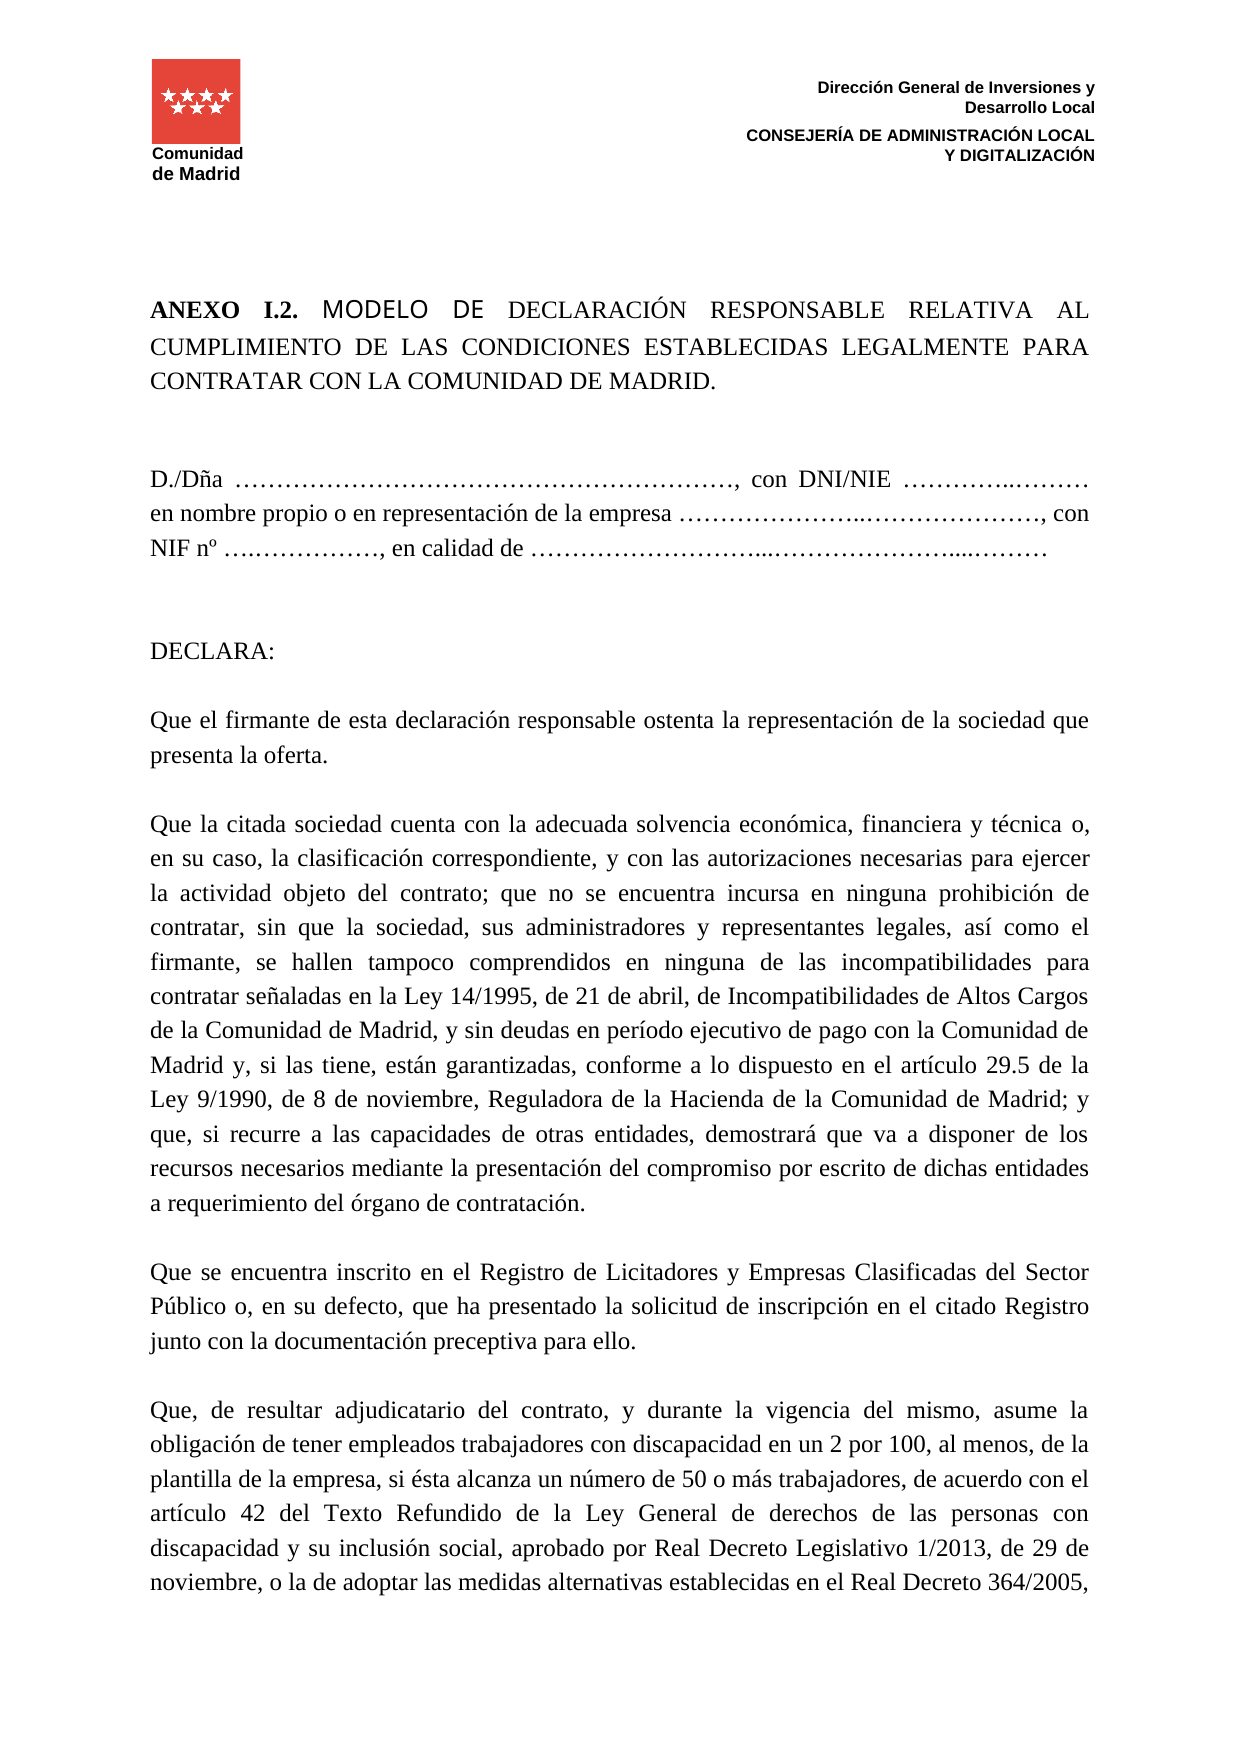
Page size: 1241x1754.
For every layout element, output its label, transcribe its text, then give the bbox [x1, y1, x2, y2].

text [150, 1395, 1090, 1596]
text Que el firmante de esta declaración responsable ostenta la representación de la sociedad que presenta la oferta. [150, 705, 1090, 768]
text DECLARA: [150, 636, 1090, 665]
text D./Dña ……………………………………………………, con DNI/NIE …………..……… en nombre propio o en representación de la empresa …………………..…………………, con NIF nº ….……………, en calidad de ………………………...…………………....……… [150, 464, 1090, 562]
text Que se encuentra inscrito en el Registro de Licitadores y Empresas Clasificadas del Sector Público o, en su defecto, que ha presentado la solicitud de inscripción en el citado Registro junto con la documentación preceptiva para ello. [150, 1257, 1090, 1354]
text ANEXO I.2. MODELO DE DECLARACIÓN RESPONSABLE RELATIVA AL CUMPLIMIENTO DE LAS CONDICIONES ESTABLECIDAS LEGALMENTE PARA CONTRATAR CON LA COMUNIDAD DE MADRID. [150, 292, 1090, 395]
text Que la citada sociedad cuenta con la adecuada solvencia económica, financiera y técnica o, en su caso, la clasificación correspondiente, y con las autorizaciones necesarias para ejercer la actividad objeto del contrato; que no se encuentra incursa en ninguna prohibición de contratar, sin que la sociedad, sus administradores y representantes legales, así como el firmante, se hallen tampoco comprendidos en ninguna de las incompatibilidades para contratar señaladas en la Ley 14/1995, de 21 de abril, de Incompatibilidades de Altos Cargos de la Comunidad de Madrid, y sin deudas en período ejecutivo de pago con la Comunidad de Madrid y, si las tiene, están garantizadas, conforme a lo dispuesto en el artículo 29.5 de la Ley 9/1990, de 8 de noviembre, Reguladora de la Hacienda de la Comunidad de Madrid; y que, si recurre a las capacidades de otras entidades, demostrará que va a disponer de los recursos necesarios mediante la presentación del compromiso por escrito de dichas entidades a requerimiento del órgano de contratación. [150, 809, 1090, 1217]
